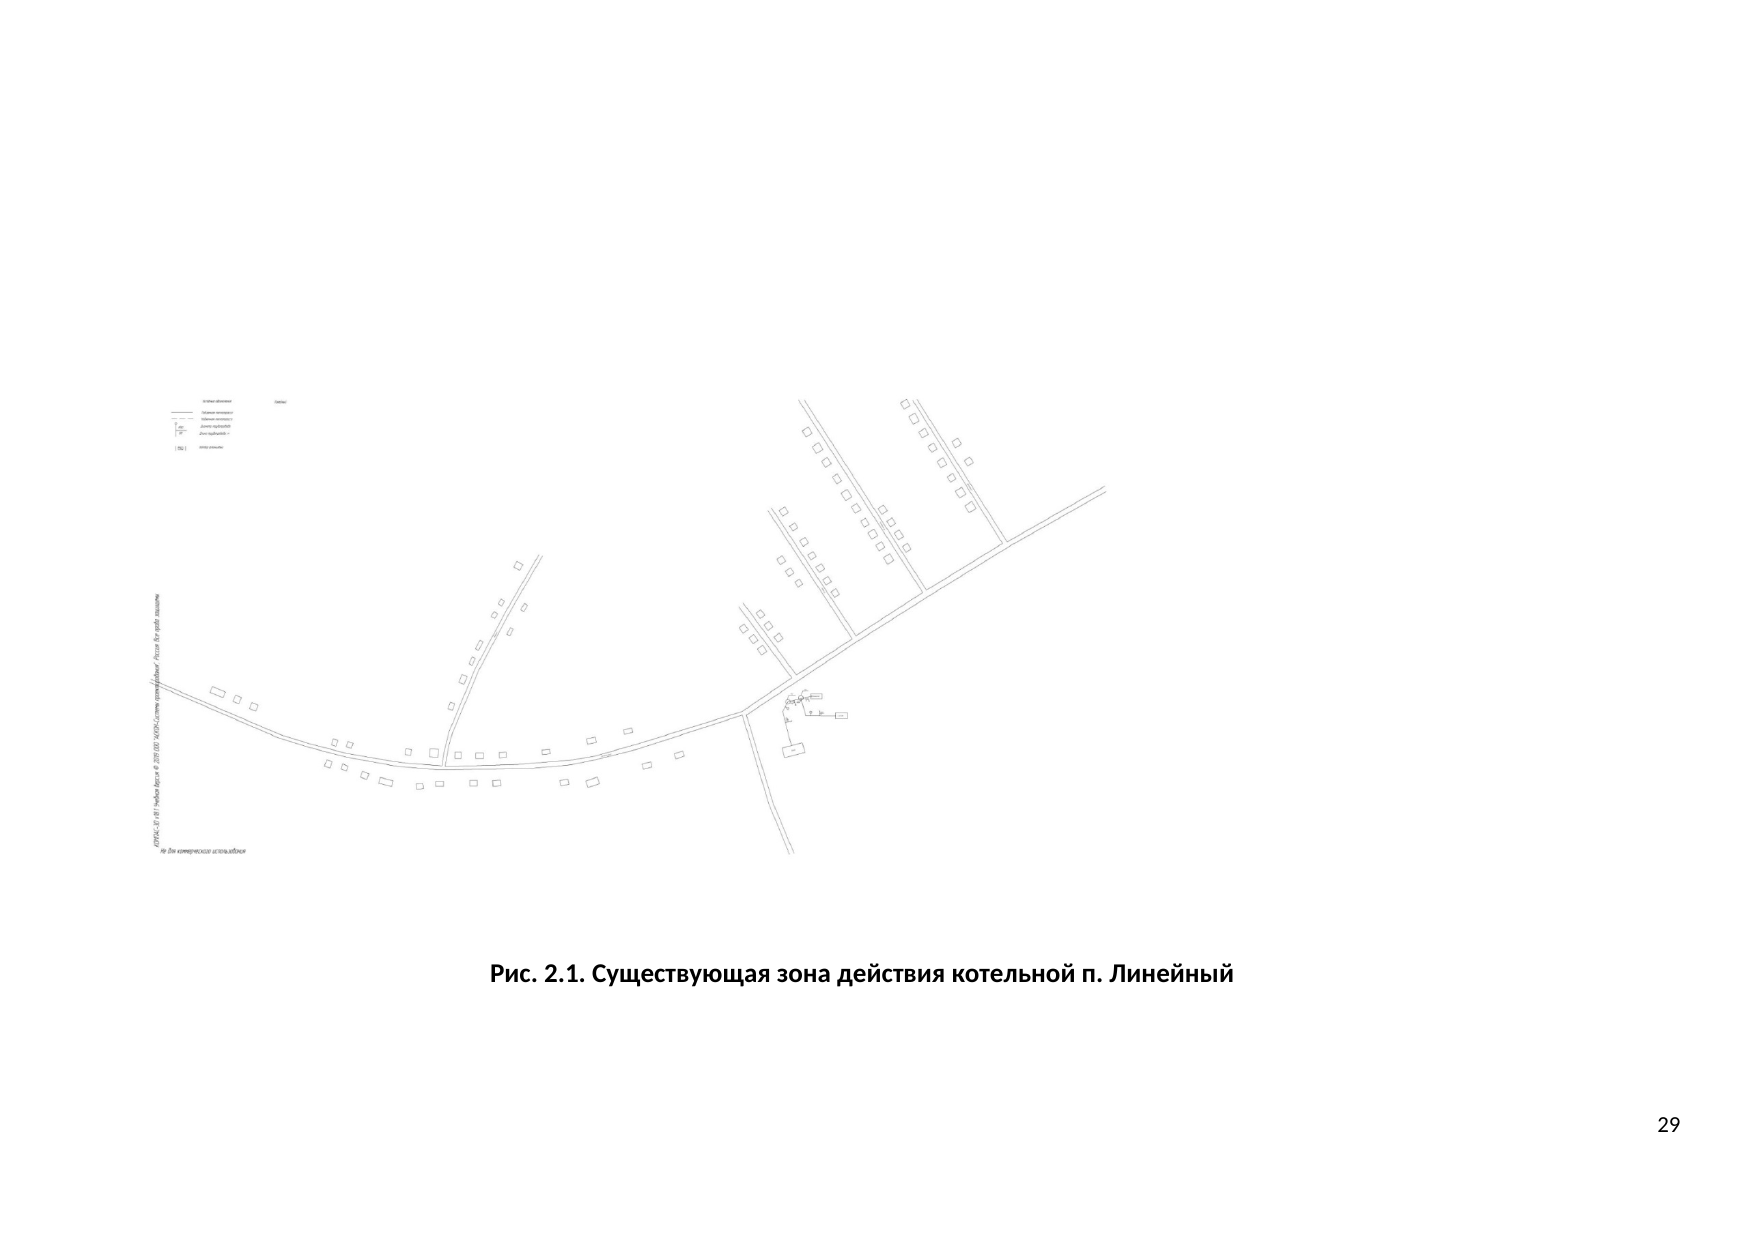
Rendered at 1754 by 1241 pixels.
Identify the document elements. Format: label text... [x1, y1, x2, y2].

text Рис. 2.1. Существующая зона действия котельной п. Линейный [44, 956, 1680, 989]
picture [44, 243, 1211, 875]
